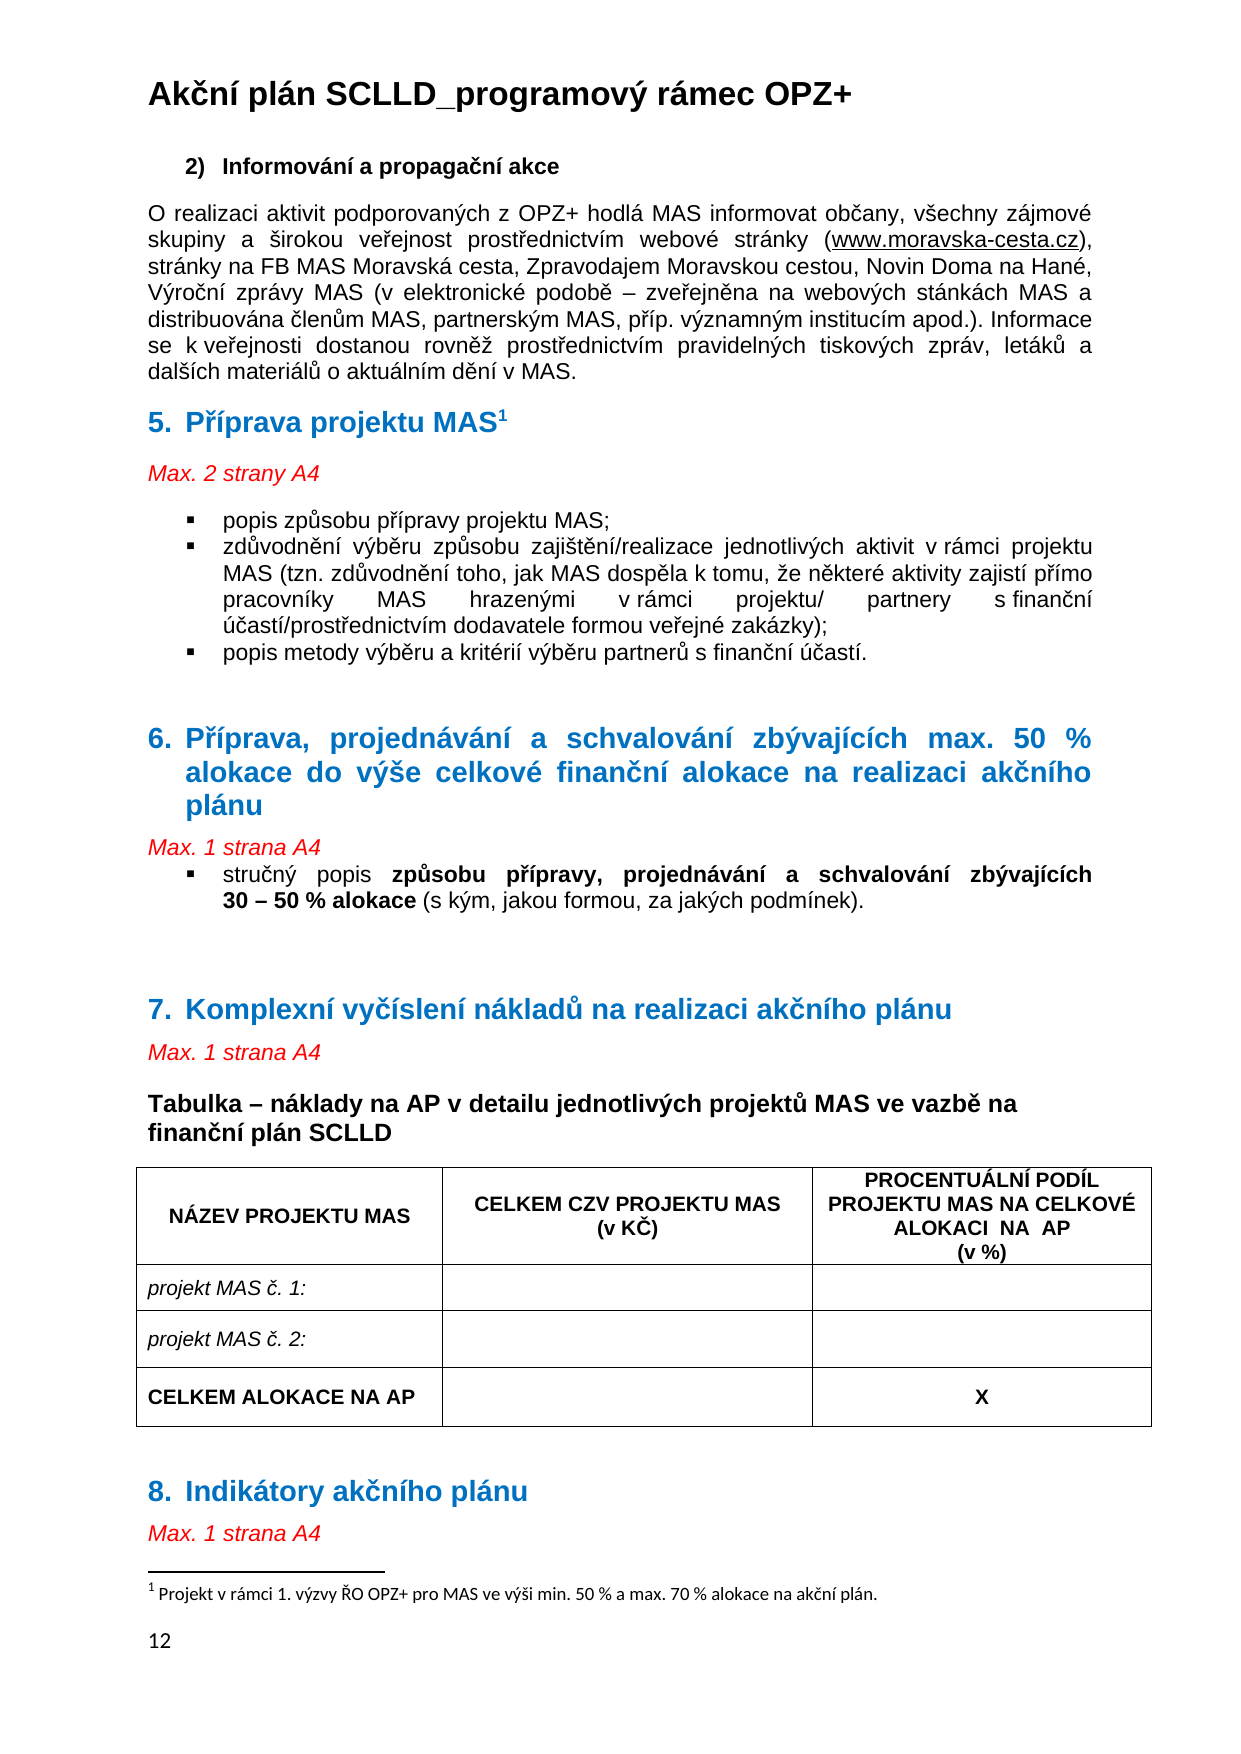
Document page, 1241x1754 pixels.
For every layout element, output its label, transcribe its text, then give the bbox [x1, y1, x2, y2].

subtitle Příprava projektu MAS [148, 405, 1093, 439]
table_cell projekt MAS č. 2: [137, 1311, 442, 1367]
subtitle Indikátory akčního plánu [148, 1474, 1093, 1507]
table_cell [443, 1368, 812, 1426]
text Max. 2 strany A4 [148, 460, 1093, 486]
table_cell [443, 1265, 812, 1310]
table_header NÁZEV PROJEKTU MAS [137, 1168, 442, 1264]
table_header CELKEM CZV PROJEKTU MAS (v KČ) [443, 1168, 812, 1264]
list stručný popis způsobu přípravy, projednávání a schvalování zbývajících 30 – 50 % alokace (s kým, jakou formou, za jakých podmínek). [185, 861, 1093, 913]
text Max. 1 strana A4 [148, 834, 1093, 861]
list Informování a propagační akce [185, 153, 1093, 179]
text O realizaci aktivit podporovaných z OPZ+ hodlá MAS informovat občany, všechny zájmové skupiny a širokou veřejnost prostřednictvím webové stránky (www.moravska-cesta.cz), stránky na FB MAS Moravská cesta, Zpravodajem Moravskou cestou, Novin Doma na Hané, Výroční zprávy MAS (v elektronické podobě – zveřejněna na webových stánkách MAS a distribuována členům MAS, partnerským MAS, příp. významným institucím apod.). Informace se k veřejnosti dostanou rovněž prostřednictvím pravidelných tiskových zpráv, letáků a dalších materiálů o aktuálním dění v MAS. [148, 200, 1093, 384]
list popis způsobu přípravy projektu MAS; [185, 507, 1093, 533]
list popis metody výběru a kritérií výběru partnerů s finanční účastí. [185, 639, 1093, 665]
table_cell [813, 1311, 1151, 1367]
table_cell CELKEM ALOKACE NA AP [137, 1368, 442, 1426]
table_header PROCENTUÁLNÍ PODÍL PROJEKTU MAS NA CELKOVÉ ALOKACI NA AP (v %) [813, 1168, 1151, 1264]
subtitle Příprava, projednávání a schvalování zbývajících max. 50 % alokace do výše celkové finanční alokace na realizaci akčního plánu [148, 721, 1093, 822]
text Max. 1 strana A4 [148, 1520, 1093, 1546]
table_cell projekt MAS č. 1: [137, 1265, 442, 1310]
text Tabulka – náklady na AP v detailu jednotlivých projektů MAS ve vazbě na finanční plán SCLLD [148, 1089, 1093, 1146]
list zdůvodnění výběru způsobu zajištění/realizace jednotlivých aktivit v rámci projektu MAS (tzn. zdůvodnění toho, jak MAS dospěla k tomu, že některé aktivity zajistí přímo pracovníky MAS hrazenými v rámci projektu/ partnery s finanční účastí/prostřednictvím dodavatele formou veřejné zakázky); [185, 533, 1093, 639]
table_cell [813, 1265, 1151, 1310]
table_cell [443, 1311, 812, 1367]
table_cell X [813, 1368, 1151, 1426]
subtitle Komplexní vyčíslení nákladů na realizaci akčního plánu [148, 992, 1093, 1026]
text Max. 1 strana A4 [148, 1038, 1093, 1065]
